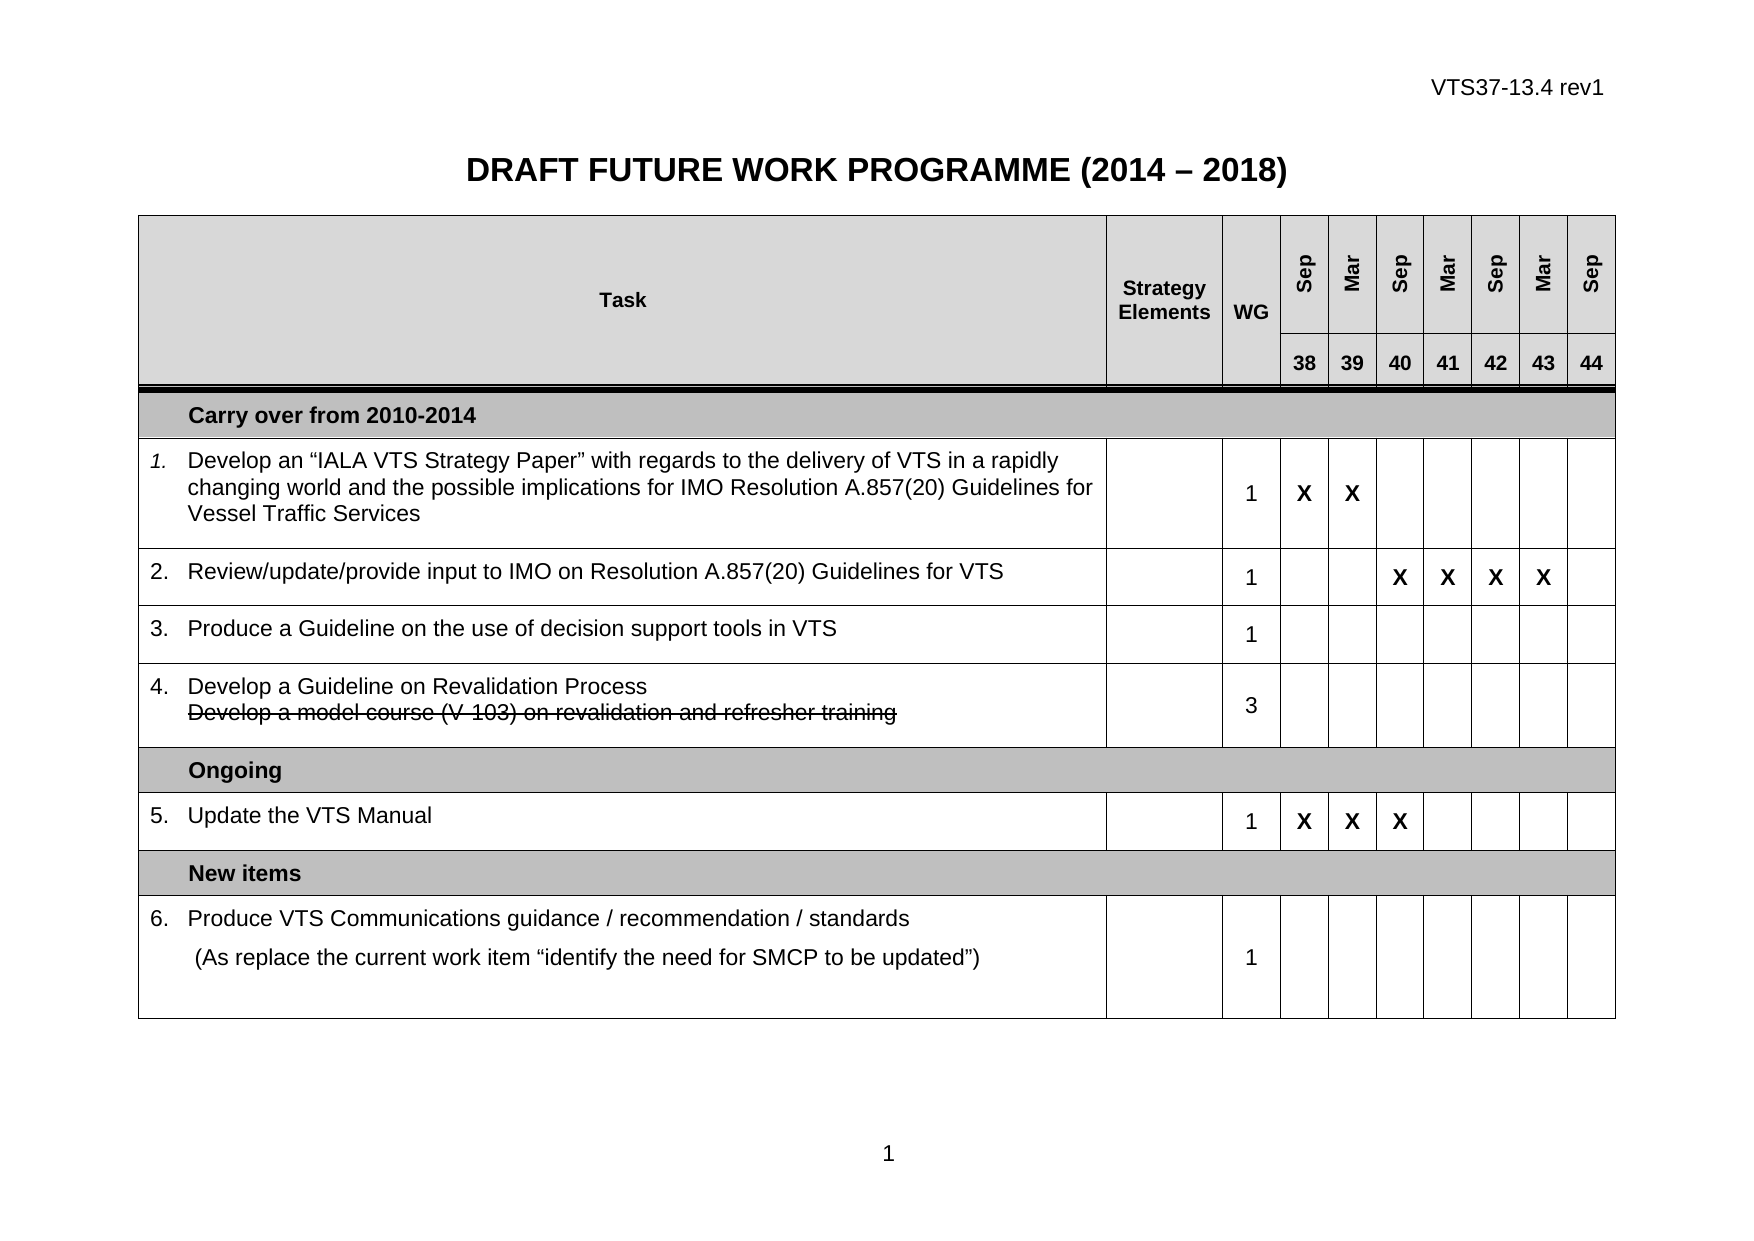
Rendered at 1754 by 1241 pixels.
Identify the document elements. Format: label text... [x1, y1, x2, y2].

table_cell [1107, 439, 1222, 548]
table_cell [1472, 606, 1519, 663]
table_cell Ongoing [139, 748, 1615, 792]
table_cell 39 [1329, 334, 1376, 384]
table_cell [1568, 606, 1615, 663]
table_header Sep 2017 [1568, 216, 1615, 333]
table_cell X [1520, 549, 1567, 605]
text DRAFT FUTURE WORK PROGRAMME (2014 – 2018) [150, 150, 1604, 188]
table_header Sep 2014 [1281, 216, 1328, 333]
table_header WG [1223, 216, 1280, 384]
table_cell [1472, 896, 1519, 1017]
table_cell [1424, 793, 1471, 849]
table_cell X [1424, 549, 1471, 605]
table_cell [1424, 606, 1471, 663]
table_cell [1472, 664, 1519, 747]
table_cell [1377, 439, 1423, 548]
table_header Mar 2016 [1424, 216, 1471, 333]
table_cell [1281, 549, 1328, 605]
table_cell [1281, 896, 1328, 1017]
table_cell [1107, 664, 1222, 747]
table_cell [1377, 896, 1423, 1017]
table_cell 42 [1472, 334, 1519, 384]
table_cell [1424, 664, 1471, 747]
table_cell [1520, 606, 1567, 663]
table_cell [1568, 793, 1615, 849]
table_cell [1281, 664, 1328, 747]
table_cell 3 [1223, 664, 1280, 747]
table_header Task [139, 216, 1106, 384]
table_cell [1329, 896, 1376, 1017]
table_header Strategy Elements [1107, 216, 1222, 384]
table_cell [1520, 896, 1567, 1017]
table_cell X [1472, 549, 1519, 605]
table_cell [1520, 664, 1567, 747]
table_cell [1281, 606, 1328, 663]
table_cell 44 [1568, 334, 1615, 384]
table_cell X [1329, 793, 1376, 849]
table_header Sep 2016 [1472, 216, 1519, 333]
table_cell [1568, 439, 1615, 548]
table_cell [1568, 896, 1615, 1017]
table_cell [1520, 439, 1567, 548]
table_cell X [1377, 793, 1423, 849]
table_cell 40 [1377, 334, 1423, 384]
table_cell [1107, 793, 1222, 849]
table_cell [1107, 606, 1222, 663]
table_cell 38 [1281, 334, 1328, 384]
table_cell [1568, 664, 1615, 747]
table_cell X [1281, 439, 1328, 548]
table_cell [1377, 664, 1423, 747]
table_cell 1 [1223, 896, 1280, 1017]
table_cell [1520, 793, 1567, 849]
table_cell 1 [1223, 606, 1280, 663]
table_cell [1329, 549, 1376, 605]
table_header Sep 2015 [1377, 216, 1423, 333]
table_cell Carry over from 2010-2014 [139, 393, 1615, 437]
table_cell 43 [1520, 334, 1567, 384]
table_cell [1329, 664, 1376, 747]
table_cell 41 [1424, 334, 1471, 384]
table_cell Produce VTS Communications guidance / recommendation / standards (As replace the current work item “identify the need for SMCP to be updated”) [139, 896, 1106, 1017]
table_header Mar 2015 [1329, 216, 1376, 333]
table_cell 1 [1223, 793, 1280, 849]
table_cell [1107, 896, 1222, 1017]
table_cell [1472, 439, 1519, 548]
table_cell X [1281, 793, 1328, 849]
table_cell 1 [1223, 549, 1280, 605]
table_cell New items [139, 851, 1615, 895]
table_cell [1472, 793, 1519, 849]
table_cell X [1329, 439, 1376, 548]
table_cell Develop a Guideline on Revalidation Process Develop a model course (V-103) on revalidation and refresher training [139, 664, 1106, 747]
table_header Mar 2017 [1520, 216, 1567, 333]
table_cell [1329, 606, 1376, 663]
table_cell [1424, 896, 1471, 1017]
table_cell Develop an “IALA VTS Strategy Paper” with regards to the delivery of VTS in a rapidly changing world and the possible implications for IMO Resolution A.857(20) Guidelines for Vessel Traffic Services [139, 439, 1106, 548]
table_cell Update the VTS Manual [139, 793, 1106, 849]
table_cell [1107, 549, 1222, 605]
table_cell 1 [1223, 439, 1280, 548]
table_cell [1424, 439, 1471, 548]
table_cell [1377, 606, 1423, 663]
table_cell Review/update/provide input to IMO on Resolution A.857(20) Guidelines for VTS [139, 549, 1106, 605]
table_cell Produce a Guideline on the use of decision support tools in VTS [139, 606, 1106, 663]
table_cell X [1377, 549, 1423, 605]
table_cell [1568, 549, 1615, 605]
